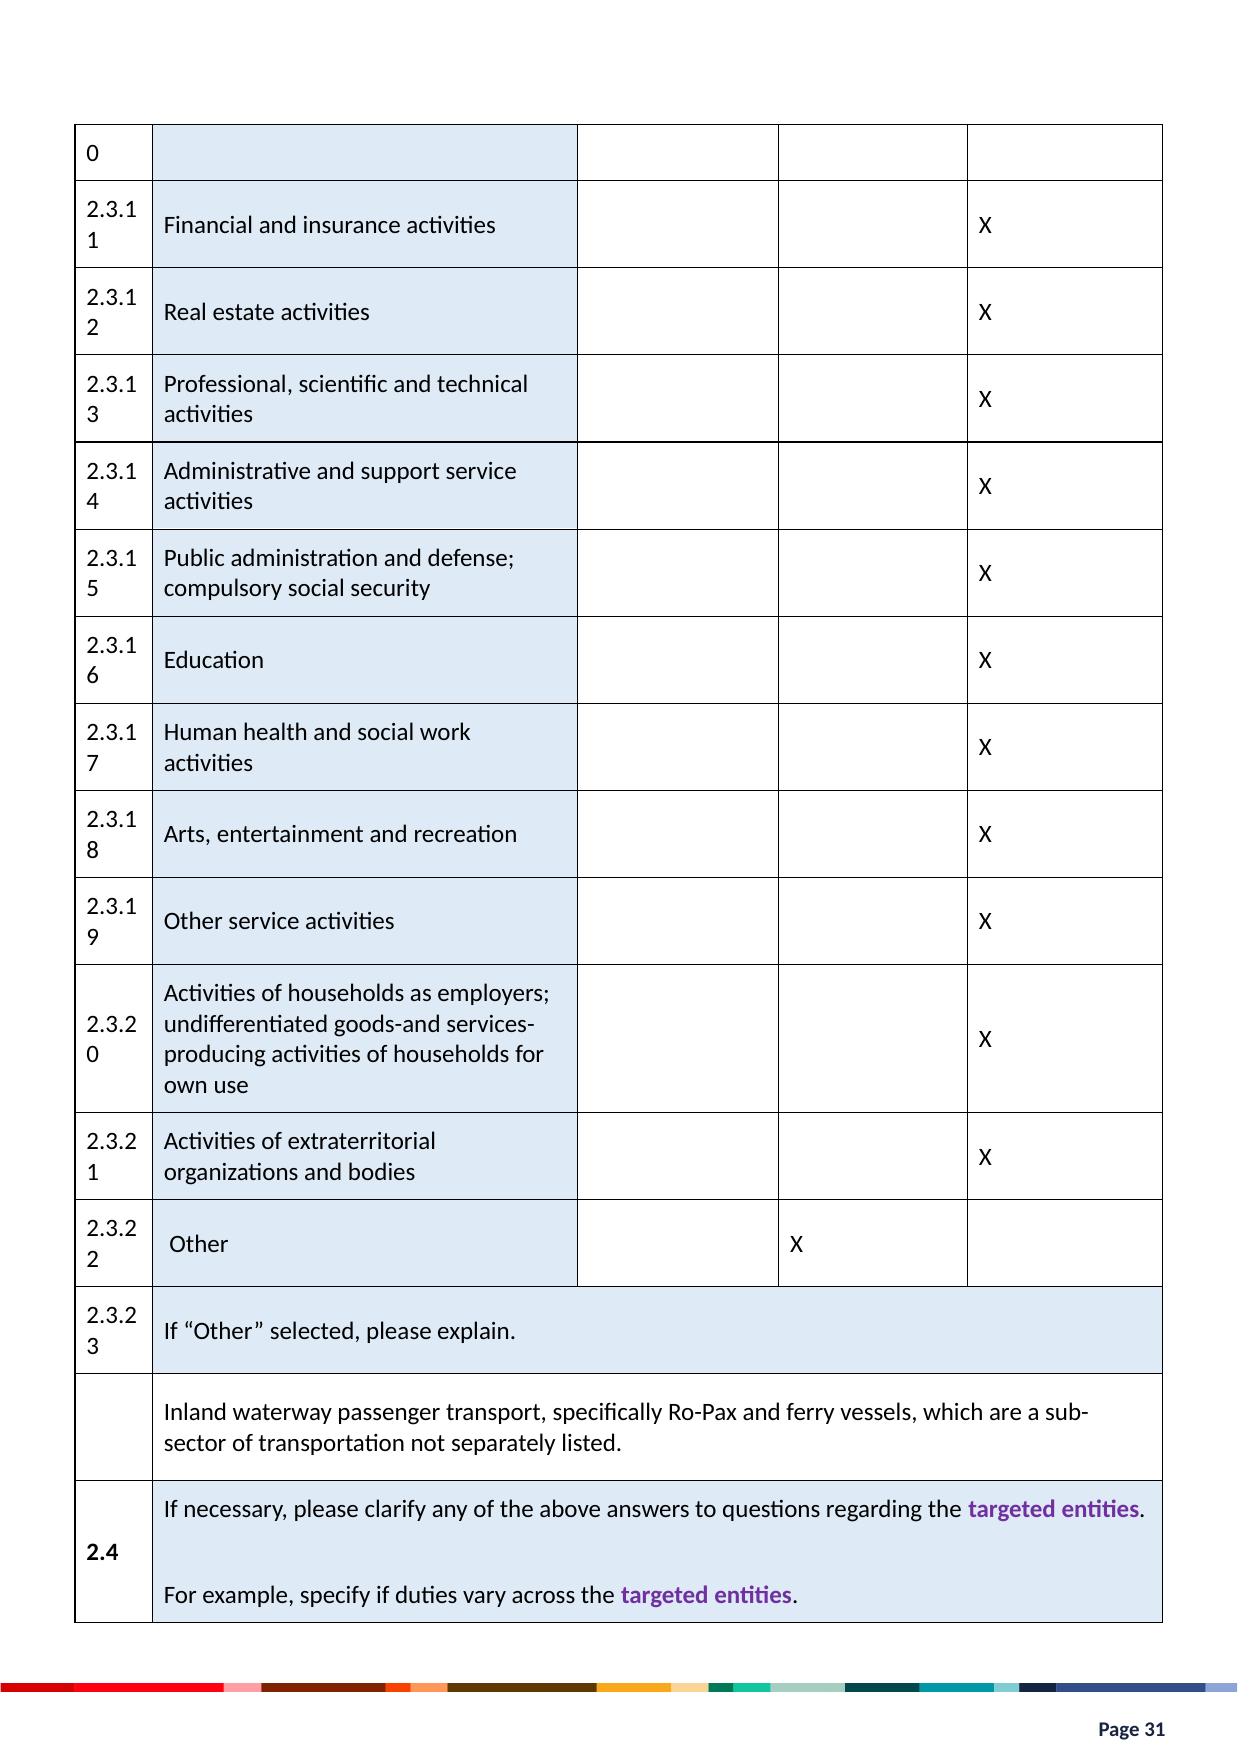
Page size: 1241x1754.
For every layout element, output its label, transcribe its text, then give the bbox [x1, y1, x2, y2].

table_cell X [968, 125, 1162, 180]
table_cell Human health and social work activities [153, 704, 577, 790]
table_cell Activities of households as employers; undifferentiated goods-and services-producing activities of households for own use [153, 965, 577, 1112]
table_cell Real estate activities [153, 268, 577, 354]
table_cell [779, 704, 967, 790]
table_cell 2.3.23 [76, 1287, 152, 1373]
table_cell Activities of extraterritorial organizations and bodies [153, 1113, 577, 1199]
table_cell X [968, 965, 1162, 1112]
table_cell X [968, 791, 1162, 877]
table_cell 2.3.19 [76, 878, 152, 964]
table_cell X [968, 268, 1162, 354]
table_cell [578, 443, 778, 528]
table_cell If “Other” selected, please explain. [153, 1287, 1162, 1373]
table_cell [968, 1200, 1162, 1286]
table_cell Inland waterway passenger transport, specifically Ro-Pax and ferry vessels, which are a sub-sector of transportation not separately listed. [153, 1374, 1162, 1479]
table_cell [578, 125, 778, 180]
table_cell Other service activities [153, 878, 577, 964]
table_cell 2.3.15 [76, 530, 152, 616]
table_cell [779, 617, 967, 703]
table_cell [779, 791, 967, 877]
table_cell X [968, 704, 1162, 790]
table_cell [779, 878, 967, 964]
table_cell [779, 530, 967, 616]
table_cell If necessary, please clarify any of the above answers to questions regarding the targeted entities. For example, specify if duties vary across the targeted entities. [153, 1481, 1162, 1622]
table_cell [578, 181, 778, 267]
table_cell X [968, 1113, 1162, 1199]
table_cell 2.3.22 [76, 1200, 152, 1286]
table_cell [578, 1200, 778, 1286]
table_cell X [968, 878, 1162, 964]
table_cell 2.3.14 [76, 443, 152, 528]
table_cell 2.3.18 [76, 791, 152, 877]
table_cell Professional, scientific and technical activities [153, 355, 577, 441]
table_cell [779, 181, 967, 267]
table_cell Administrative and support service activities [153, 443, 577, 528]
table_cell 2.3.17 [76, 704, 152, 790]
table_cell [779, 268, 967, 354]
table_cell [578, 791, 778, 877]
table_cell [578, 704, 778, 790]
table_cell 2.4 [76, 1481, 152, 1622]
table_cell [779, 443, 967, 528]
table_cell X [968, 530, 1162, 616]
table_cell Other [153, 1200, 577, 1286]
table_cell X [968, 181, 1162, 267]
table_cell X [968, 443, 1162, 528]
table_cell X [968, 355, 1162, 441]
table_cell Financial and insurance activities [153, 181, 577, 267]
table_cell [779, 355, 967, 441]
table_cell Public administration and defense; compulsory social security [153, 530, 577, 616]
table_cell 2.3.10 [76, 125, 152, 180]
table_cell [779, 1113, 967, 1199]
table_cell X [968, 617, 1162, 703]
table_cell 2.3.13 [76, 355, 152, 441]
table_cell [779, 965, 967, 1112]
table_cell [76, 1374, 152, 1479]
table_cell [779, 125, 967, 180]
table_cell [578, 355, 778, 441]
picture [0, 1683, 1236, 1692]
table_cell [578, 965, 778, 1112]
table_cell [578, 878, 778, 964]
table_cell 2.3.20 [76, 965, 152, 1112]
table_cell [578, 617, 778, 703]
table_cell Arts, entertainment and recreation [153, 791, 577, 877]
table_cell 2.3.21 [76, 1113, 152, 1199]
table_cell X [779, 1200, 967, 1286]
table_cell 2.3.12 [76, 268, 152, 354]
table_cell 2.3.11 [76, 181, 152, 267]
table_cell [578, 268, 778, 354]
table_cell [153, 125, 577, 180]
table_cell 2.3.16 [76, 617, 152, 703]
table_cell [578, 530, 778, 616]
table_cell Education [153, 617, 577, 703]
table_cell [578, 1113, 778, 1199]
